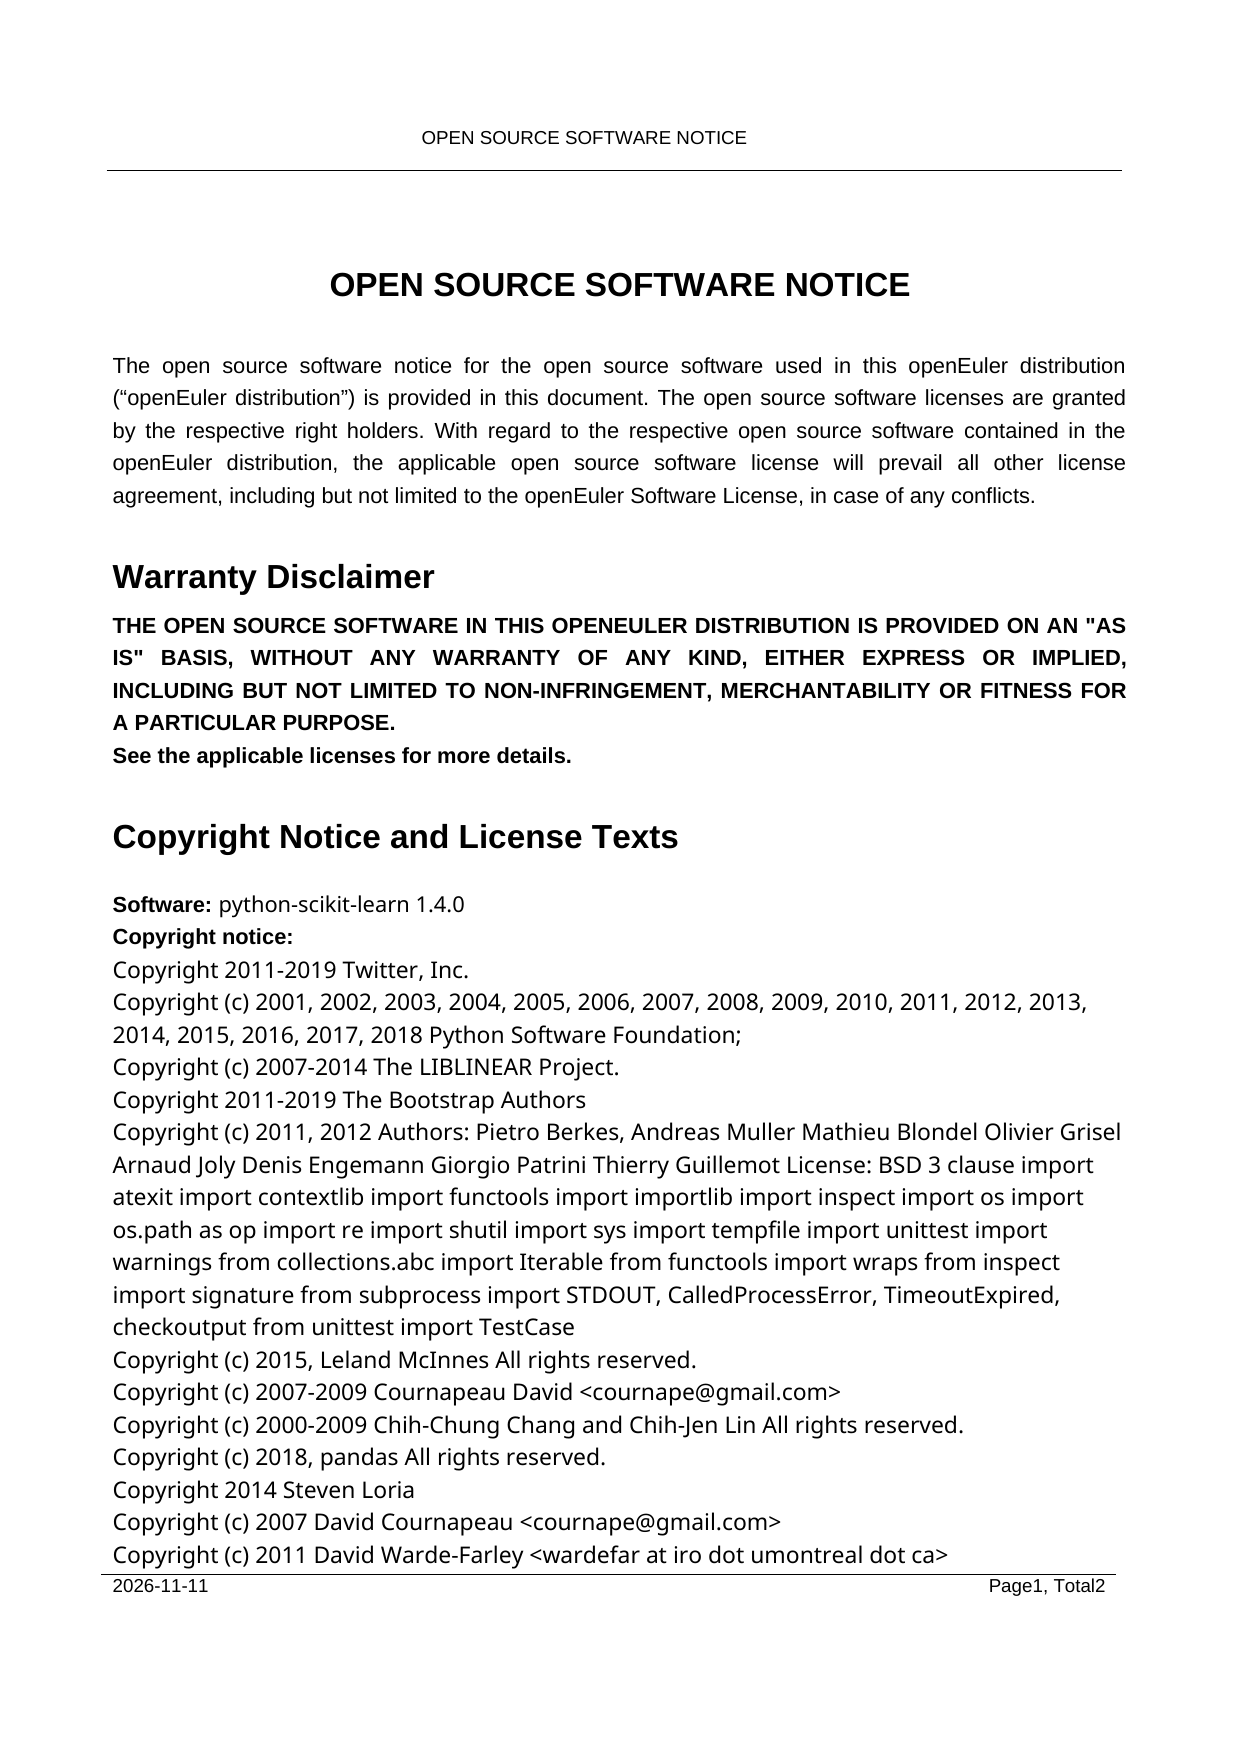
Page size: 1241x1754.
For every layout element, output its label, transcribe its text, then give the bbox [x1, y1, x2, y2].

text OPEN SOURCE SOFTWARE NOTICE [112, 251, 1128, 316]
text Copyright notice: [112, 921, 1128, 953]
text Warranty Disclaimer [112, 544, 1128, 609]
text The open source software notice for the open source software used in this openEuler distribution (“openEuler distribution”) is provided in this document. The open source software licenses are granted by the respective right holders. With regard to the respective open source software contained in the openEuler distribution, the applicable open source software license will prevail all other license agreement, including but not limited to the openEuler Software License, in case of any conflicts. [112, 349, 1128, 511]
text THE OPEN SOURCE SOFTWARE IN THIS OPENEULER DISTRIBUTION IS PROVIDED ON AN "AS IS" BASIS, WITHOUT ANY WARRANTY OF ANY KIND, EITHER EXPRESS OR IMPLIED, INCLUDING BUT NOT LIMITED TO NON-INFRINGEMENT, MERCHANTABILITY OR FITNESS FOR A PARTICULAR PURPOSE. See the applicable licenses for more details. [112, 609, 1128, 771]
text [112, 953, 1128, 1571]
text Software: python-scikit-learn 1.4.0 [112, 888, 1128, 921]
text Copyright Notice and License Texts [112, 804, 1128, 869]
